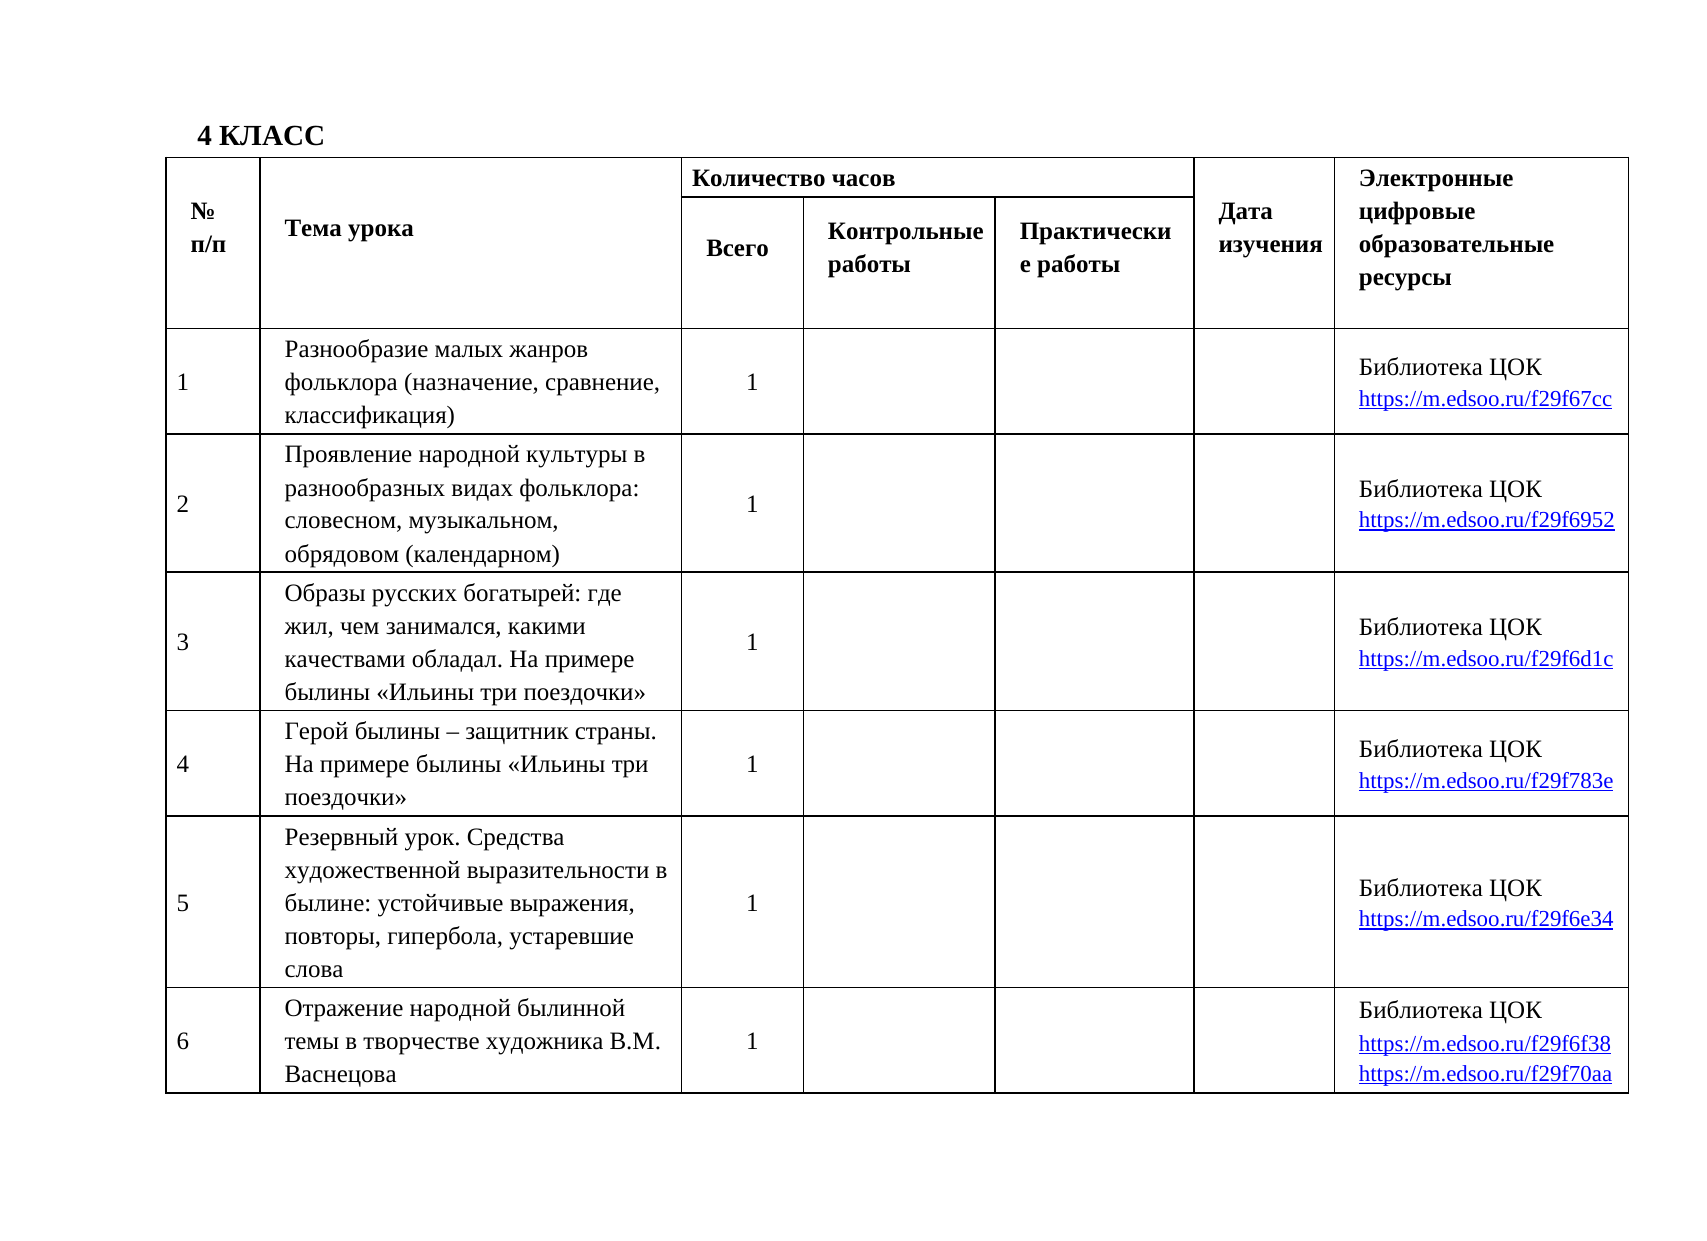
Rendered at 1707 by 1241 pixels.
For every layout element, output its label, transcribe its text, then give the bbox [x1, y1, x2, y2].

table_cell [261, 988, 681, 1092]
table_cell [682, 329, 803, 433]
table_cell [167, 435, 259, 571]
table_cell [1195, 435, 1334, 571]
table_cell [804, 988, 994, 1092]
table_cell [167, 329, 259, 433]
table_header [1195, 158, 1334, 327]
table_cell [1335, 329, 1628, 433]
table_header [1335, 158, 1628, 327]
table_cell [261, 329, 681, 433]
text 4 КЛАСС [190, 118, 1618, 152]
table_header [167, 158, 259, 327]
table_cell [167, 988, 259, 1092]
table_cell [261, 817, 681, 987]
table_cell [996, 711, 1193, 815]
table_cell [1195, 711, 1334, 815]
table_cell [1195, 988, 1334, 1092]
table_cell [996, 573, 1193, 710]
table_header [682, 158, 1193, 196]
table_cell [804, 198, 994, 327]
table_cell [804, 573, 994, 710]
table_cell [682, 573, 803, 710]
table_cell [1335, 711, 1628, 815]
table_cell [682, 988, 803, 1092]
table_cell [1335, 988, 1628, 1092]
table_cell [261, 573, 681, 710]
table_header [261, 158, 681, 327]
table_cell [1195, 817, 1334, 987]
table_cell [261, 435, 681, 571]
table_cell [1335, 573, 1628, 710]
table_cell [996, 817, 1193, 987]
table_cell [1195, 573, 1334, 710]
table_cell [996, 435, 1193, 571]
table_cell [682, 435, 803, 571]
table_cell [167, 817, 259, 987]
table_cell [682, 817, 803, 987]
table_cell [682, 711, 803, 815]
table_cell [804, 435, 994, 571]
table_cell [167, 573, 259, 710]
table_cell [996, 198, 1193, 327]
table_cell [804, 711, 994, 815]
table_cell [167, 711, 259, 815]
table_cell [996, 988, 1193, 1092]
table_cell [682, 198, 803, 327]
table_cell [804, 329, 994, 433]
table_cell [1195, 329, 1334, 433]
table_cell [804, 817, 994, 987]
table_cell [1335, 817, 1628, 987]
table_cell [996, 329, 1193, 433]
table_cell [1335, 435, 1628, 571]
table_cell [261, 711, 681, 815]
